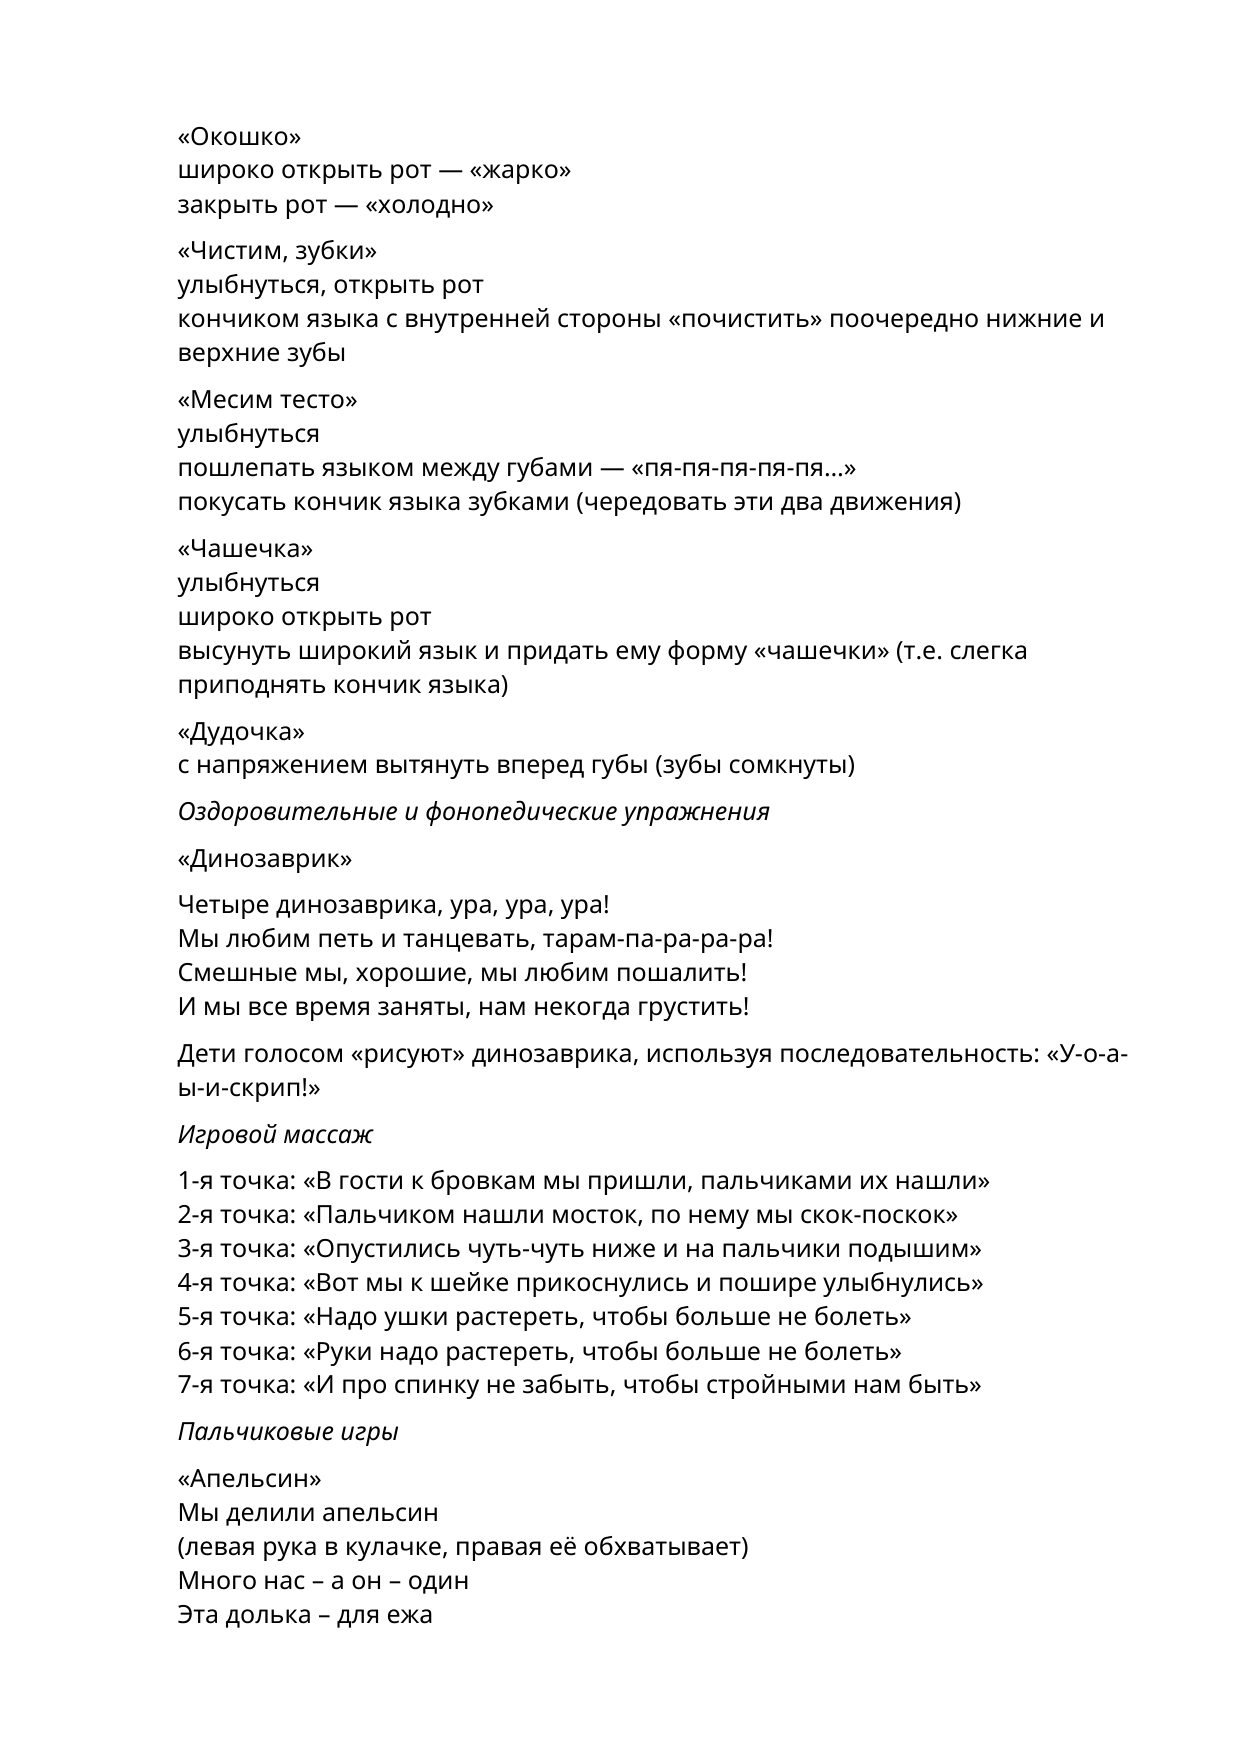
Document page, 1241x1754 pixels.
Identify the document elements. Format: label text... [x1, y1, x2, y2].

text «Окошко» широко открыть рот — «жарко» закрыть рот — «холодно» [177, 118, 1152, 220]
text Пальчиковые игры [177, 1414, 1152, 1448]
text Дети голосом «рисуют» динозаврика, используя последовательность: «У-о-а-ы-и-скрип!» [177, 1036, 1152, 1104]
text «Месим тесто» улыбнуться пошлепать языком между губами — «пя-пя-пя-пя-пя…» покусать кончик языка зубками (чередовать эти два движения) [177, 382, 1152, 518]
text 1-я точка: «В гости к бровкам мы пришли, пальчиками их нашли» 2-я точка: «Пальчиком нашли мосток, по нему мы скок-поскок» 3-я точка: «Опустились чуть-чуть ниже и на пальчики подышим» 4-я точка: «Вот мы к шейке прикоснулись и пошире улыбнулись» 5-я точка: «Надо ушки растереть, чтобы больше не болеть» 6-я точка: «Руки надо растереть, чтобы больше не болеть» 7-я точка: «И про спинку не забыть, чтобы стройными нам быть» [177, 1163, 1152, 1401]
text Четыре динозаврика, ура, ура, ура! Мы любим петь и танцевать, тарам-па-ра-ра-ра! Смешные мы, хорошие, мы любим пошалить! И мы все время заняты, нам некогда грустить! [177, 887, 1152, 1023]
text «Дудочка» с напряжением вытянуть вперед губы (зубы сомкнуты) [177, 713, 1152, 781]
text «Чашечка» улыбнуться широко открыть рот высунуть широкий язык и придать ему форму «чашечки» (т.е. слегка приподнять кончик языка) [177, 530, 1152, 701]
text «Динозаврик» [177, 840, 1152, 874]
text Оздоровительные и фонопедические упражнения [177, 794, 1152, 828]
text Игровой массаж [177, 1116, 1152, 1150]
text «Чистим, зубки» улыбнуться, открыть рот кончиком языка с внутренней стороны «почистить» поочередно нижние и верхние зубы [177, 233, 1152, 369]
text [177, 1460, 1152, 1631]
